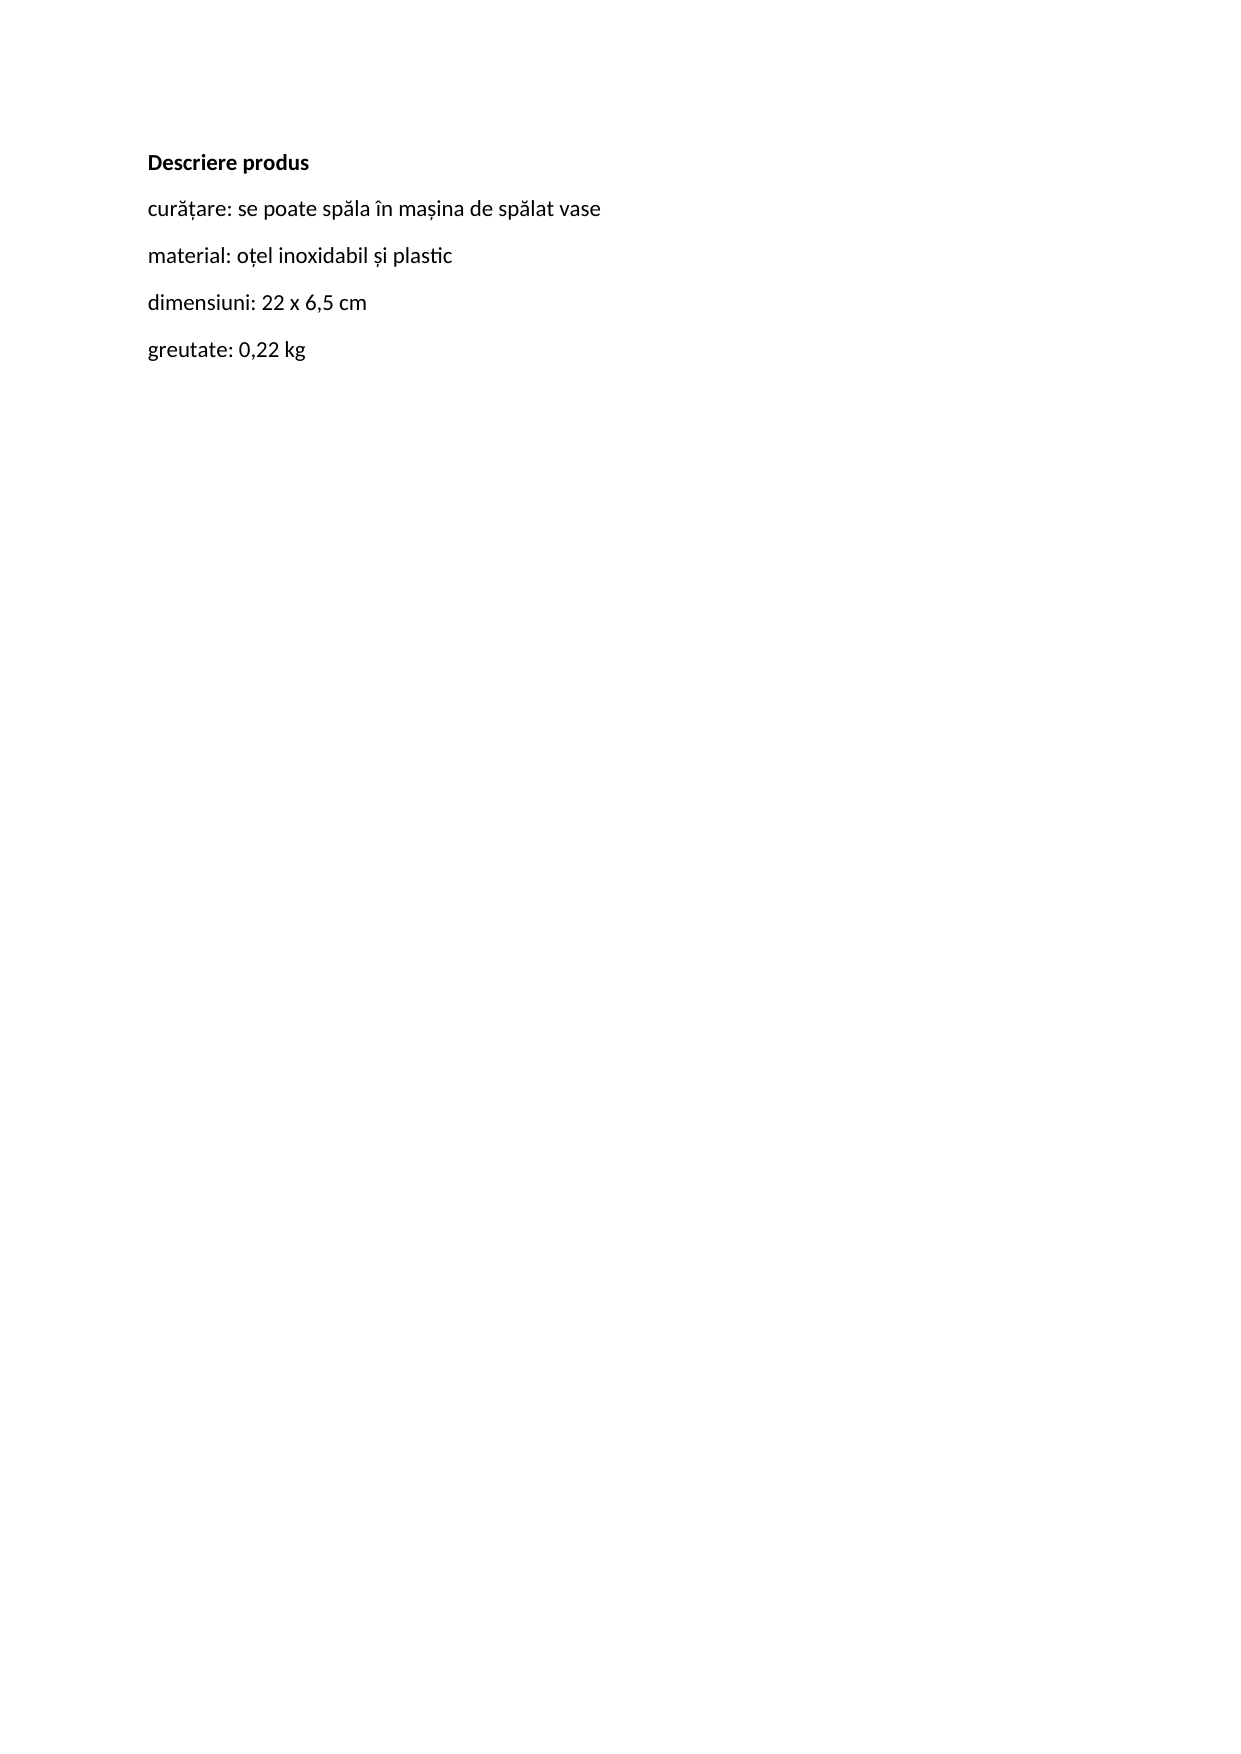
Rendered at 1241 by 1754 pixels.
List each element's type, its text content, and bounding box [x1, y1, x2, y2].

text greutate: 0,22 kg [148, 335, 1093, 363]
text Descriere produs [148, 148, 1093, 176]
text dimensiuni: 22 x 6,5 cm [148, 288, 1093, 316]
text curățare: se poate spăla în mașina de spălat vase [148, 194, 1093, 222]
text material: oțel inoxidabil și plastic [148, 241, 1093, 269]
